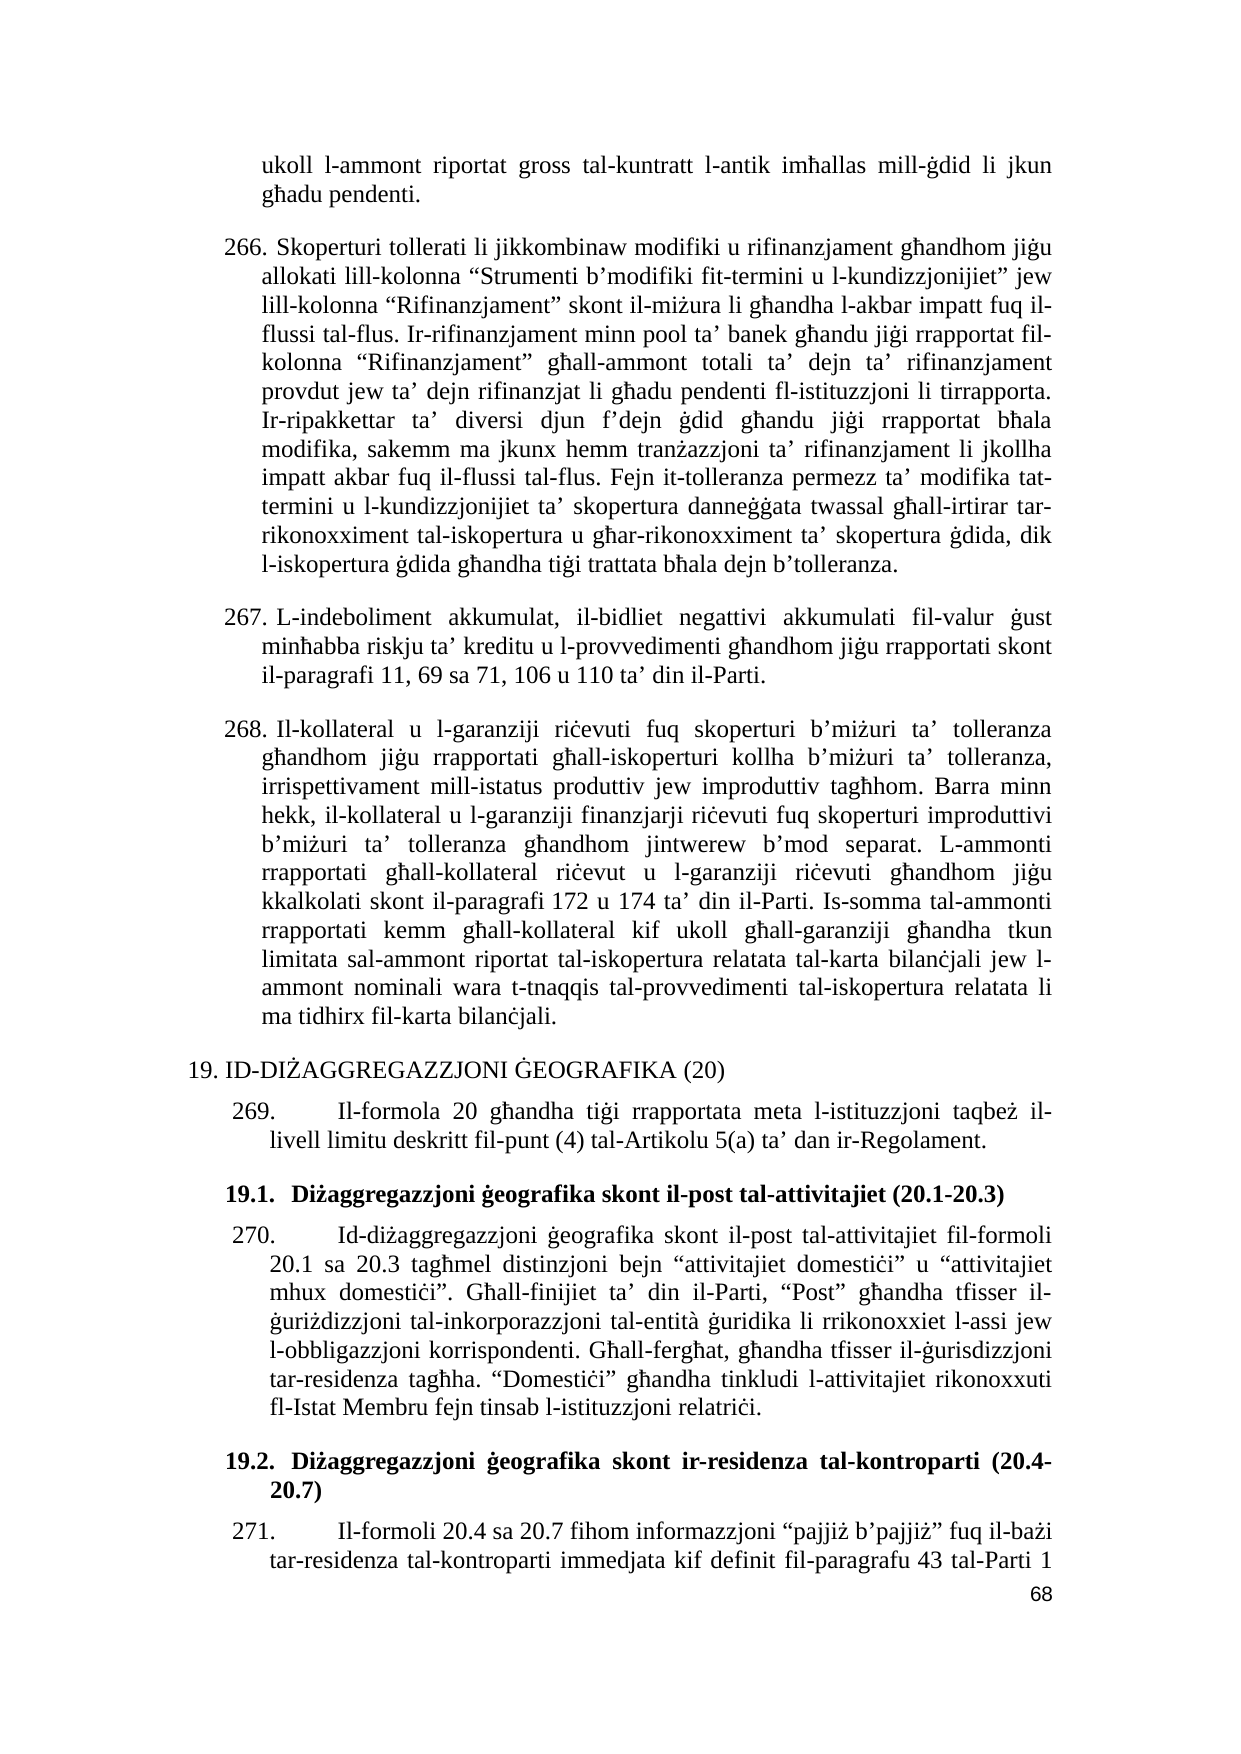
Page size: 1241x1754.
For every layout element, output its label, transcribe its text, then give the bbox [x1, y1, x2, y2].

subtitle Id-diżaggregazzjoni ġeografika (20) [187, 1055, 1053, 1084]
text Skoperturi tollerati li jikkombinaw modifiki u rifinanzjament għandhom jiġu allokati lill-kolonna “Strumenti b’modifiki fit-termini u l-kundizzjonijiet” jew lill-kolonna “Rifinanzjament” skont il-miżura li għandha l-akbar impatt fuq il-flussi tal-flus. Ir-rifinanzjament minn pool ta’ banek għandu jiġi rrapportat fil-kolonna “Rifinanzjament” għall-ammont totali ta’ dejn ta’ rifinanzjament provdut jew ta’ dejn rifinanzjat li għadu pendenti fl-istituzzjoni li tirrapporta. Ir-ripakkettar ta’ diversi djun f’dejn ġdid għandu jiġi rrapportat bħala modifika, sakemm ma jkunx hemm tranżazzjoni ta’ rifinanzjament li jkollha impatt akbar fuq il-flussi tal-flus. Fejn it-tolleranza permezz ta’ modifika tat-termini u l-kundizzjonijiet ta’ skopertura danneġġata twassal għall-irtirar tar-rikonoxximent tal-iskopertura u għar-rikonoxximent ta’ skopertura ġdida, dik l-iskopertura ġdida għandha tiġi trattata bħala dejn b’tolleranza. [224, 232, 1053, 577]
text L-indeboliment akkumulat, il-bidliet negattivi akkumulati fil-valur ġust minħabba riskju ta’ kreditu u l-provvedimenti għandhom jiġu rrapportati skont il-paragrafi 11, 69 sa 71, 106 u 110 ta’ din il-Parti. [224, 602, 1053, 689]
text Id-diżaggregazzjoni ġeografika skont il-post tal-attivitajiet fil-formoli 20.1 sa 20.3 tagħmel distinzjoni bejn “attivitajiet domestiċi” u “attivitajiet mhux domestiċi”. Għall-finijiet ta’ din il-Parti, “Post” għandha tfisser il-ġuriżdizzjoni tal-inkorporazzjoni tal-entità ġuridika li rrikonoxxiet l-assi jew l-obbligazzjoni korrispondenti. Għall-fergħat, għandha tfisser il-ġurisdizzjoni tar-residenza tagħha. “Domestiċi” għandha tinkludi l-attivitajiet rikonoxxuti fl-Istat Membru fejn tinsab l-istituzzjoni relatriċi. [232, 1220, 1053, 1421]
subtitle Diżaggregazzjoni ġeografika skont ir-residenza tal-kontroparti (20.4-20.7) [225, 1446, 1053, 1504]
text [224, 150, 1053, 207]
text Il-formola 20 għandha tiġi rrapportata meta l-istituzzjoni taqbeż il-livell limitu deskritt fil-punt (4) tal-Artikolu 5(a) ta’ dan ir-Regolament. [232, 1096, 1053, 1154]
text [232, 1516, 1053, 1574]
text Il-kollateral u l-garanziji riċevuti fuq skoperturi b’miżuri ta’ tolleranza għandhom jiġu rrapportati għall-iskoperturi kollha b’miżuri ta’ tolleranza, irrispettivament mill-istatus produttiv jew improduttiv tagħhom. Barra minn hekk, il-kollateral u l-garanziji finanzjarji riċevuti fuq skoperturi improduttivi b’miżuri ta’ tolleranza għandhom jintwerew b’mod separat. L-ammonti rrapportati għall-kollateral riċevut u l-garanziji riċevuti għandhom jiġu kkalkolati skont il-paragrafi 172 u 174 ta’ din il-Parti. Is-somma tal-ammonti rrapportati kemm għall-kollateral kif ukoll għall-garanziji għandha tkun limitata sal-ammont riportat tal-iskopertura relatata tal-karta bilanċjali jew l-ammont nominali wara t-tnaqqis tal-provvedimenti tal-iskopertura relatata li ma tidhirx fil-karta bilanċjali. [224, 714, 1053, 1030]
subtitle Diżaggregazzjoni ġeografika skont il-post tal-attivitajiet (20.1-20.3) [225, 1179, 1053, 1207]
